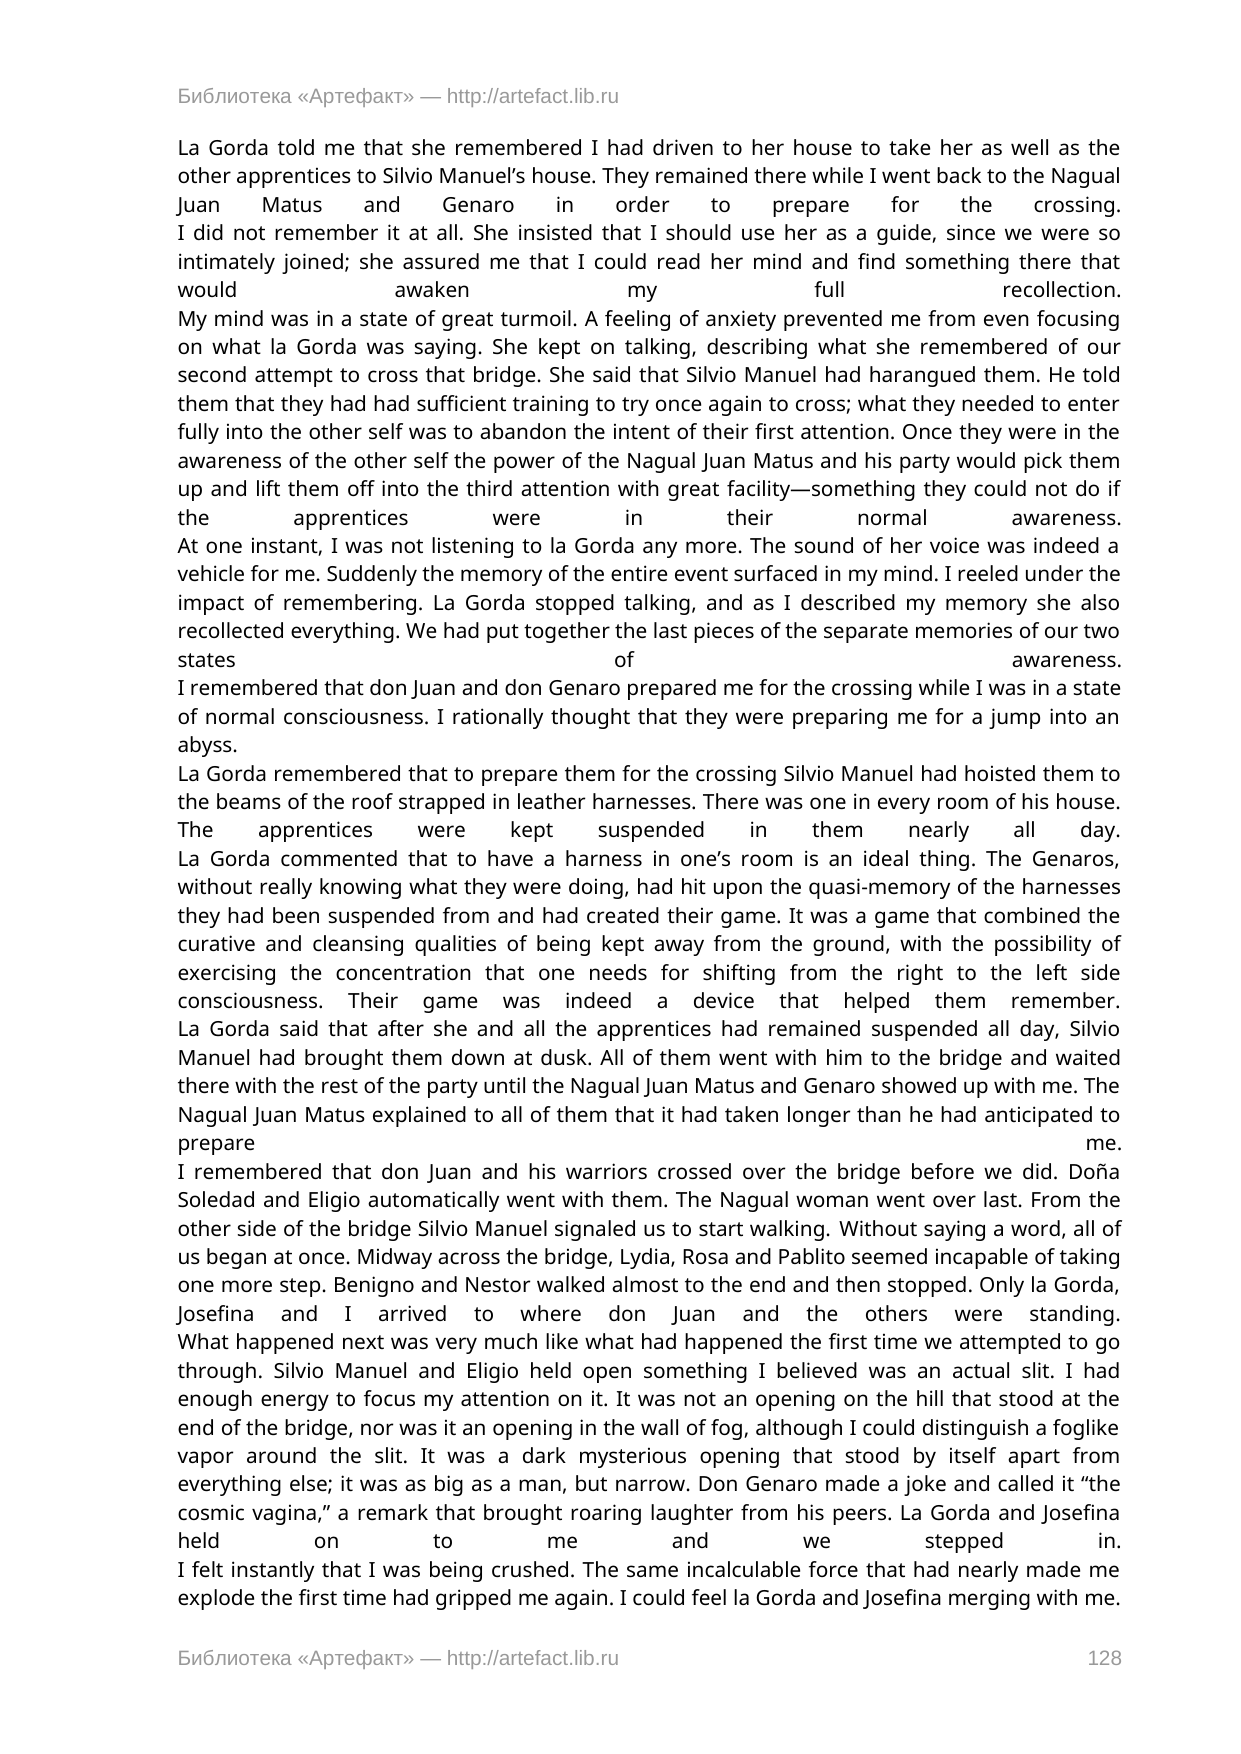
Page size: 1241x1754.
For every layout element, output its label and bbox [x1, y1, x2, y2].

text [177, 133, 1122, 1612]
